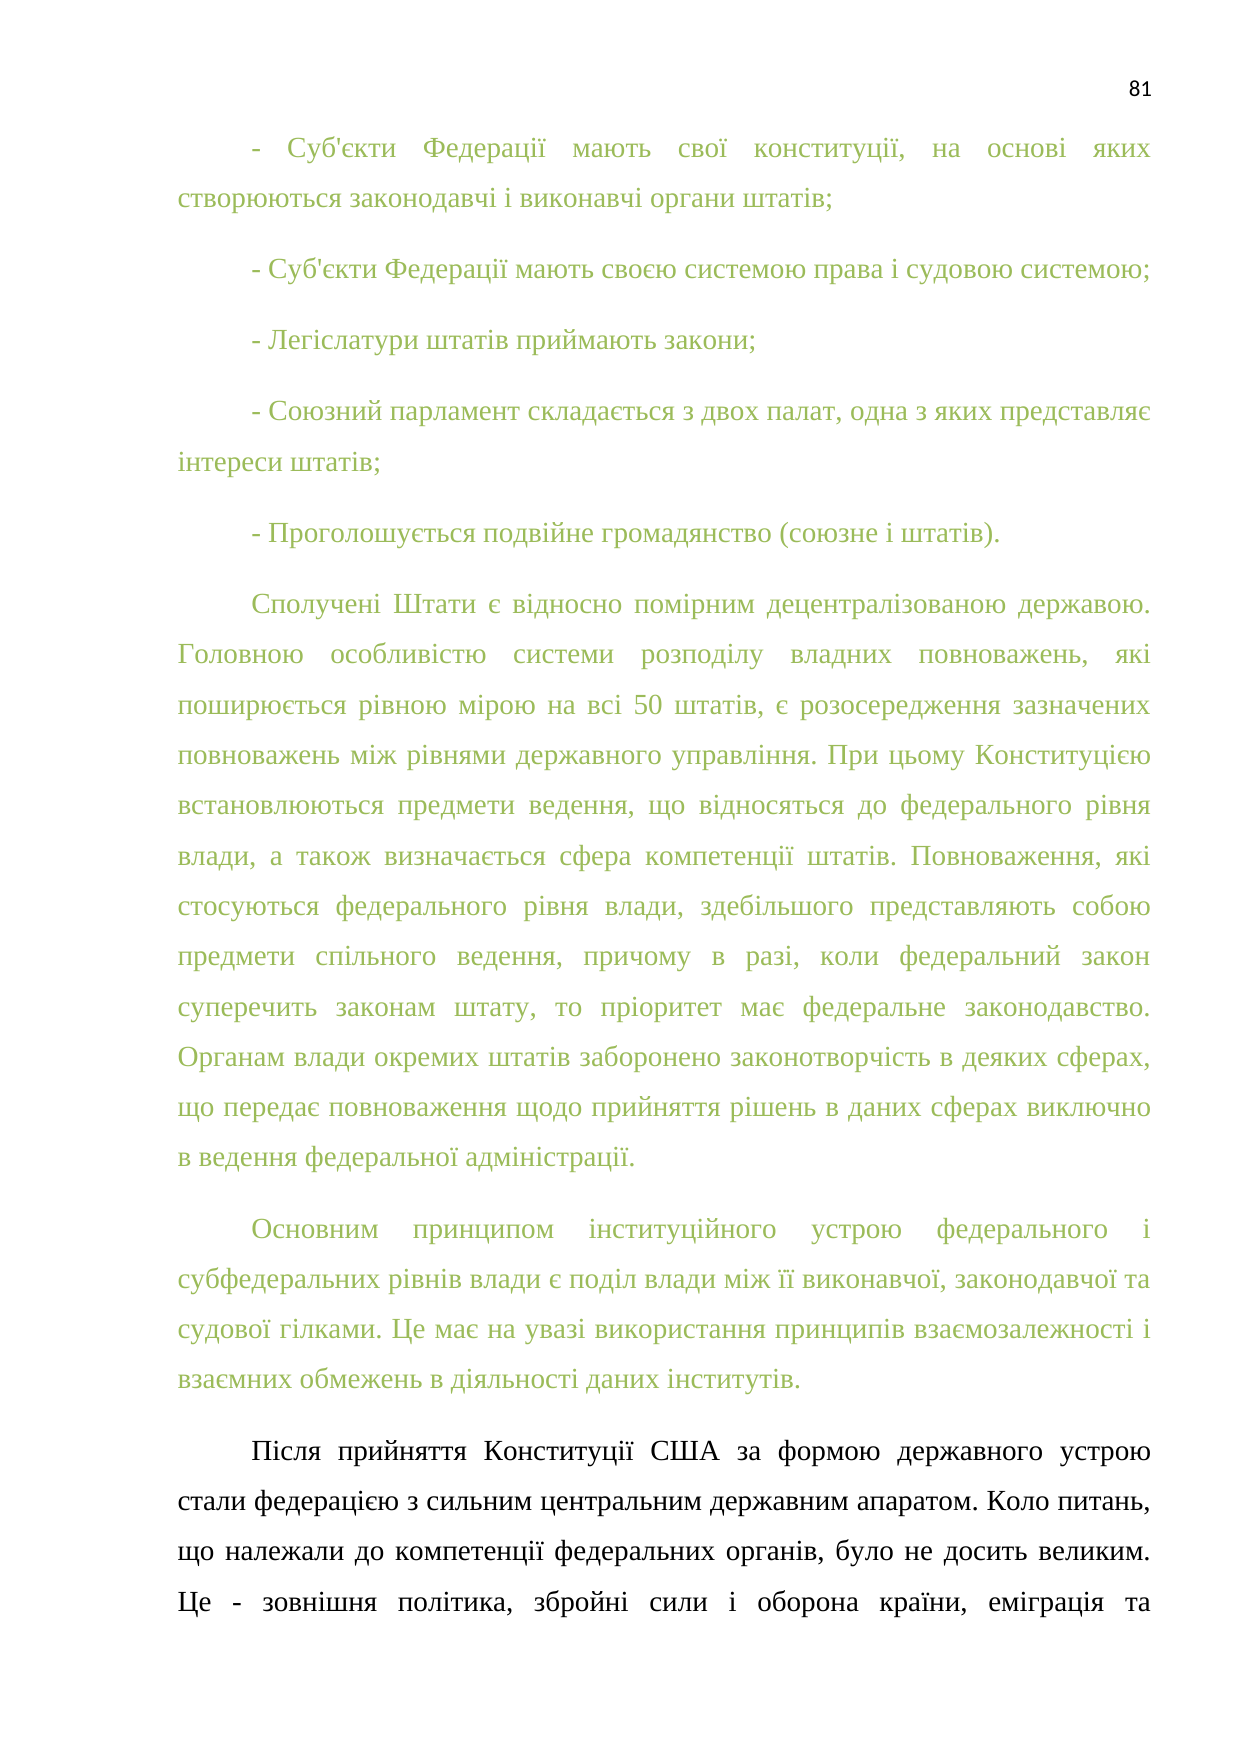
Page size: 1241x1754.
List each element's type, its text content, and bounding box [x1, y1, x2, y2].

text Основним принципом інституційного устрою федерального і субфедеральних рівнів влади є поділ влади між її виконавчої, законодавчої та судової гілками. Це має на увазі використання принципів взаємозалежності і взаємних обмежень в діяльності даних інститутів. [177, 1211, 1152, 1395]
text Сполучені Штати є відносно помірним децентралізованою державою. Головною особливістю системи розподілу владних повноважень, які поширюється рівною мірою на всі 50 штатів, є розосередження зазначених повноважень між рівнями державного управління. При цьому Конституцією встановлюються предмети ведення, що відносяться до федерального рівня влади, а також визначається сфера компетенції штатів. Повноваження, які стосуються федерального рівня влади, здебільшого представляють собою предмети спільного ведення, причому в разі, коли федеральний закон суперечить законам штату, то пріоритет має федеральне законодавство. Органам влади окремих штатів заборонено законотворчість в деяких сферах, що передає повноваження щодо прийняття рішень в даних сферах виключно в ведення федеральної адміністрації. [177, 586, 1152, 1173]
text - Суб'єкти Федерації мають свої конституції, на основі яких створюються законодавчі і виконавчі органи штатів; [177, 130, 1152, 214]
text - Суб'єкти Федерації мають своєю системою права і судовою системою; [177, 251, 1152, 285]
text - Проголошується подвійне громадянство (союзне і штатів). [177, 515, 1152, 548]
text - Легіслатури штатів приймають закони; [177, 322, 1152, 356]
text - Союзний парламент складається з двох палат, одна з яких представляє інтереси штатів; [177, 393, 1152, 477]
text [177, 1433, 1152, 1617]
